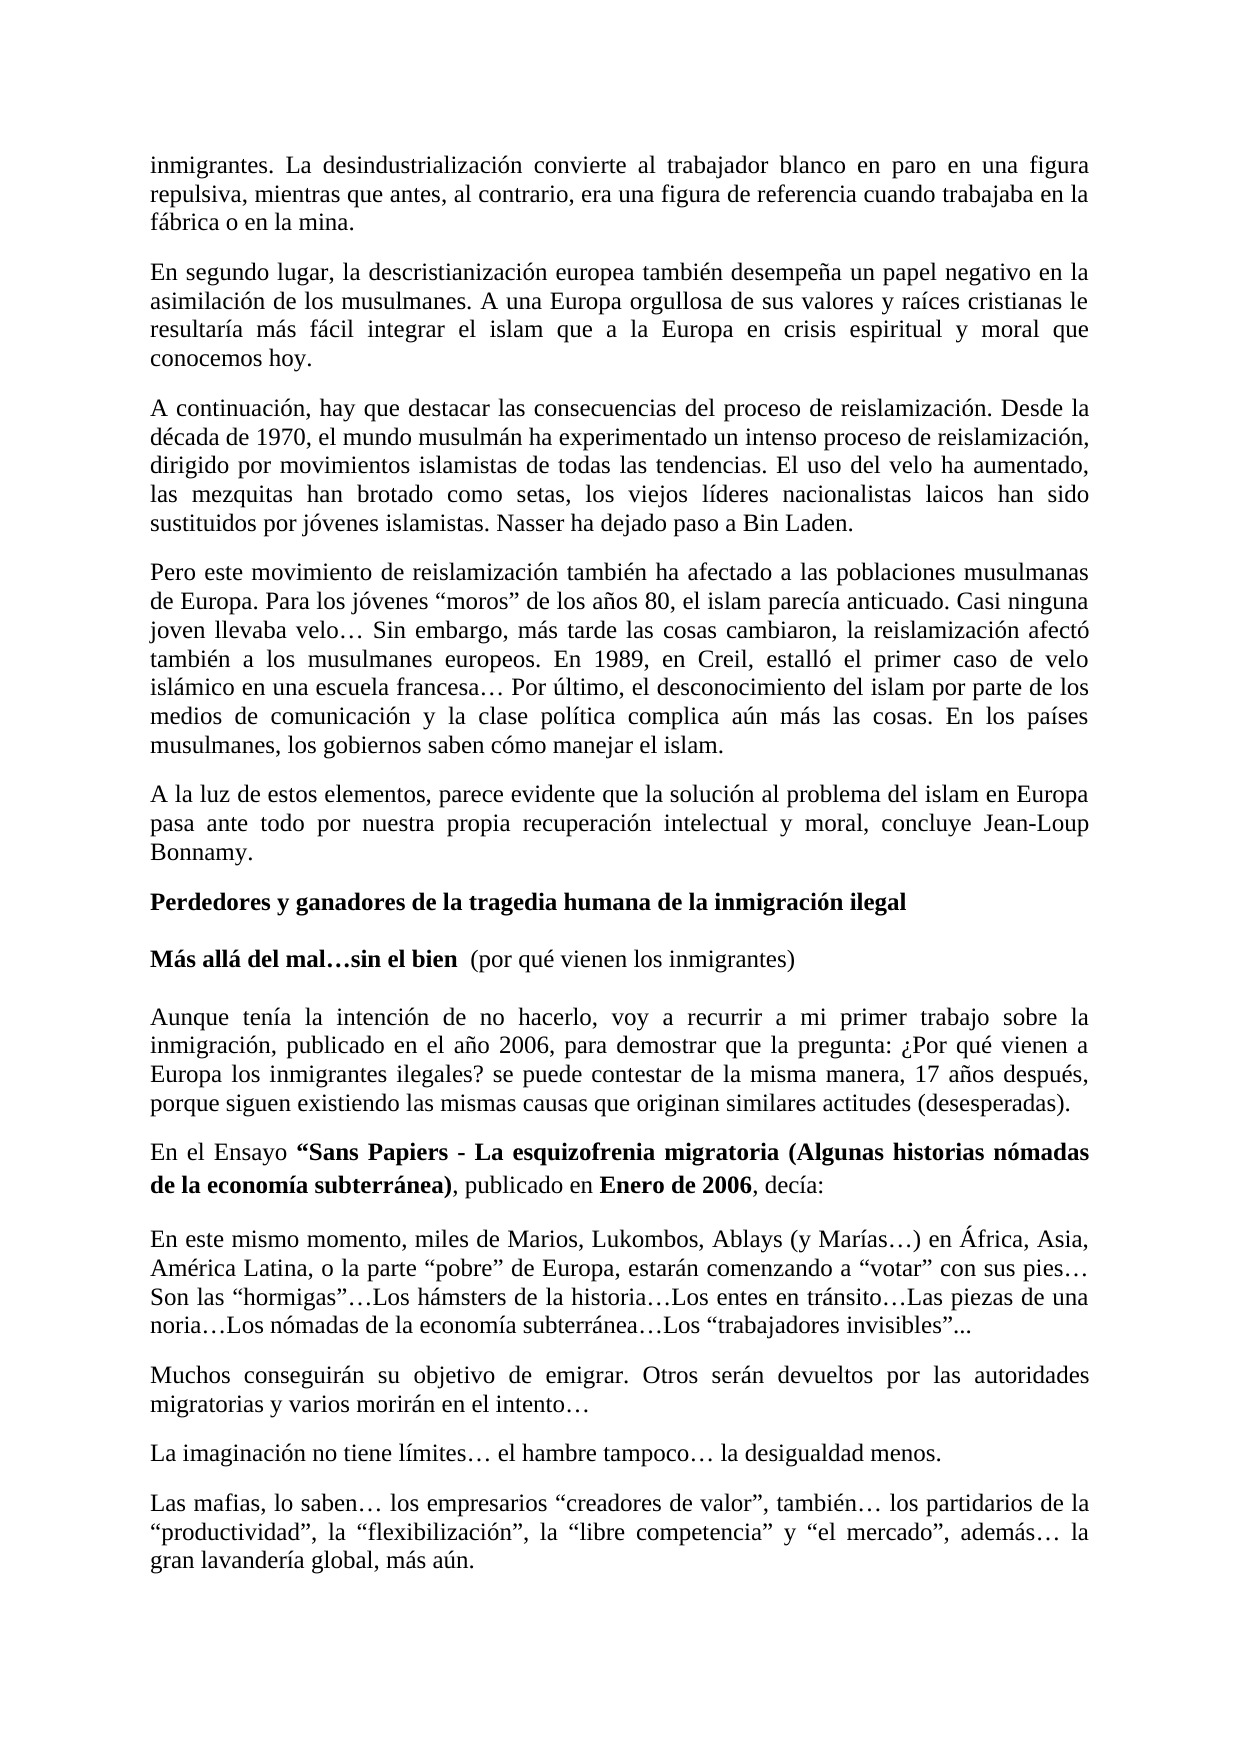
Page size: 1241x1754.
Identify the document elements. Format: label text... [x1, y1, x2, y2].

text Más allá del mal…sin el bien (por qué vienen los inmigrantes) [150, 944, 1090, 973]
text La imaginación no tiene límites… el hambre tampoco… la desigualdad menos. [150, 1438, 1090, 1467]
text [150, 150, 1090, 236]
text En el Ensayo “Sans Papiers - La esquizofrenia migratoria (Algunas historias nómadas de la economía subterránea), publicado en Enero de 2006, decía: [150, 1137, 1090, 1199]
text Aunque tenía la intención de no hacerlo, voy a recurrir a mi primer trabajo sobre la inmigración, publicado en el año 2006, para demostrar que la pregunta: ¿Por qué vienen a Europa los inmigrantes ilegales? se puede contestar de la misma manera, 17 años después, porque siguen existiendo las mismas causas que originan similares actitudes (desesperadas). [150, 1002, 1090, 1117]
text Perdedores y ganadores de la tragedia humana de la inmigración ilegal [150, 887, 1090, 915]
text En segundo lugar, la descristianización europea también desempeña un papel negativo en la asimilación de los musulmanes. A una Europa orgullosa de sus valores y raíces cristianas le resultaría más fácil integrar el islam que a la Europa en crisis espiritual y moral que conocemos hoy. [150, 257, 1090, 372]
text A la luz de estos elementos, parece evidente que la solución al problema del islam en Europa pasa ante todo por nuestra propia recuperación intelectual y moral, concluye Jean-Loup Bonnamy. [150, 779, 1090, 866]
text A continuación, hay que destacar las consecuencias del proceso de reislamización. Desde la década de 1970, el mundo musulmán ha experimentado un intenso proceso de reislamización, dirigido por movimientos islamistas de todas las tendencias. El uso del velo ha aumentado, las mezquitas han brotado como setas, los viejos líderes nacionalistas laicos han sido sustituidos por jóvenes islamistas. Nasser ha dejado paso a Bin Laden. [150, 393, 1090, 537]
text Pero este movimiento de reislamización también ha afectado a las poblaciones musulmanas de Europa. Para los jóvenes “moros” de los años 80, el islam parecía anticuado. Casi ninguna joven llevaba velo… Sin embargo, más tarde las cosas cambiaron, la reislamización afectó también a los musulmanes europeos. En 1989, en Creil, estalló el primer caso de velo islámico en una escuela francesa… Por último, el desconocimiento del islam por parte de los medios de comunicación y la clase política complica aún más las cosas. En los países musulmanes, los gobiernos saben cómo manejar el islam. [150, 557, 1090, 759]
text Las mafias, lo saben… los empresarios “creadores de valor”, también… los partidarios de la “productividad”, la “flexibilización”, la “libre competencia” y “el mercado”, además… la gran lavandería global, más aún. [150, 1488, 1090, 1574]
text Muchos conseguirán su objetivo de emigrar. Otros serán devueltos por las autoridades migratorias y varios morirán en el intento… [150, 1360, 1090, 1418]
text En este mismo momento, miles de Marios, Lukombos, Ablays (y Marías…) en África, Asia, América Latina, o la parte “pobre” de Europa, estarán comenzando a “votar” con sus pies…Son las “hormigas”…Los hámsters de la historia…Los entes en tránsito…Las piezas de una noria…Los nómadas de la economía subterránea…Los “trabajadores invisibles”... [150, 1224, 1090, 1339]
